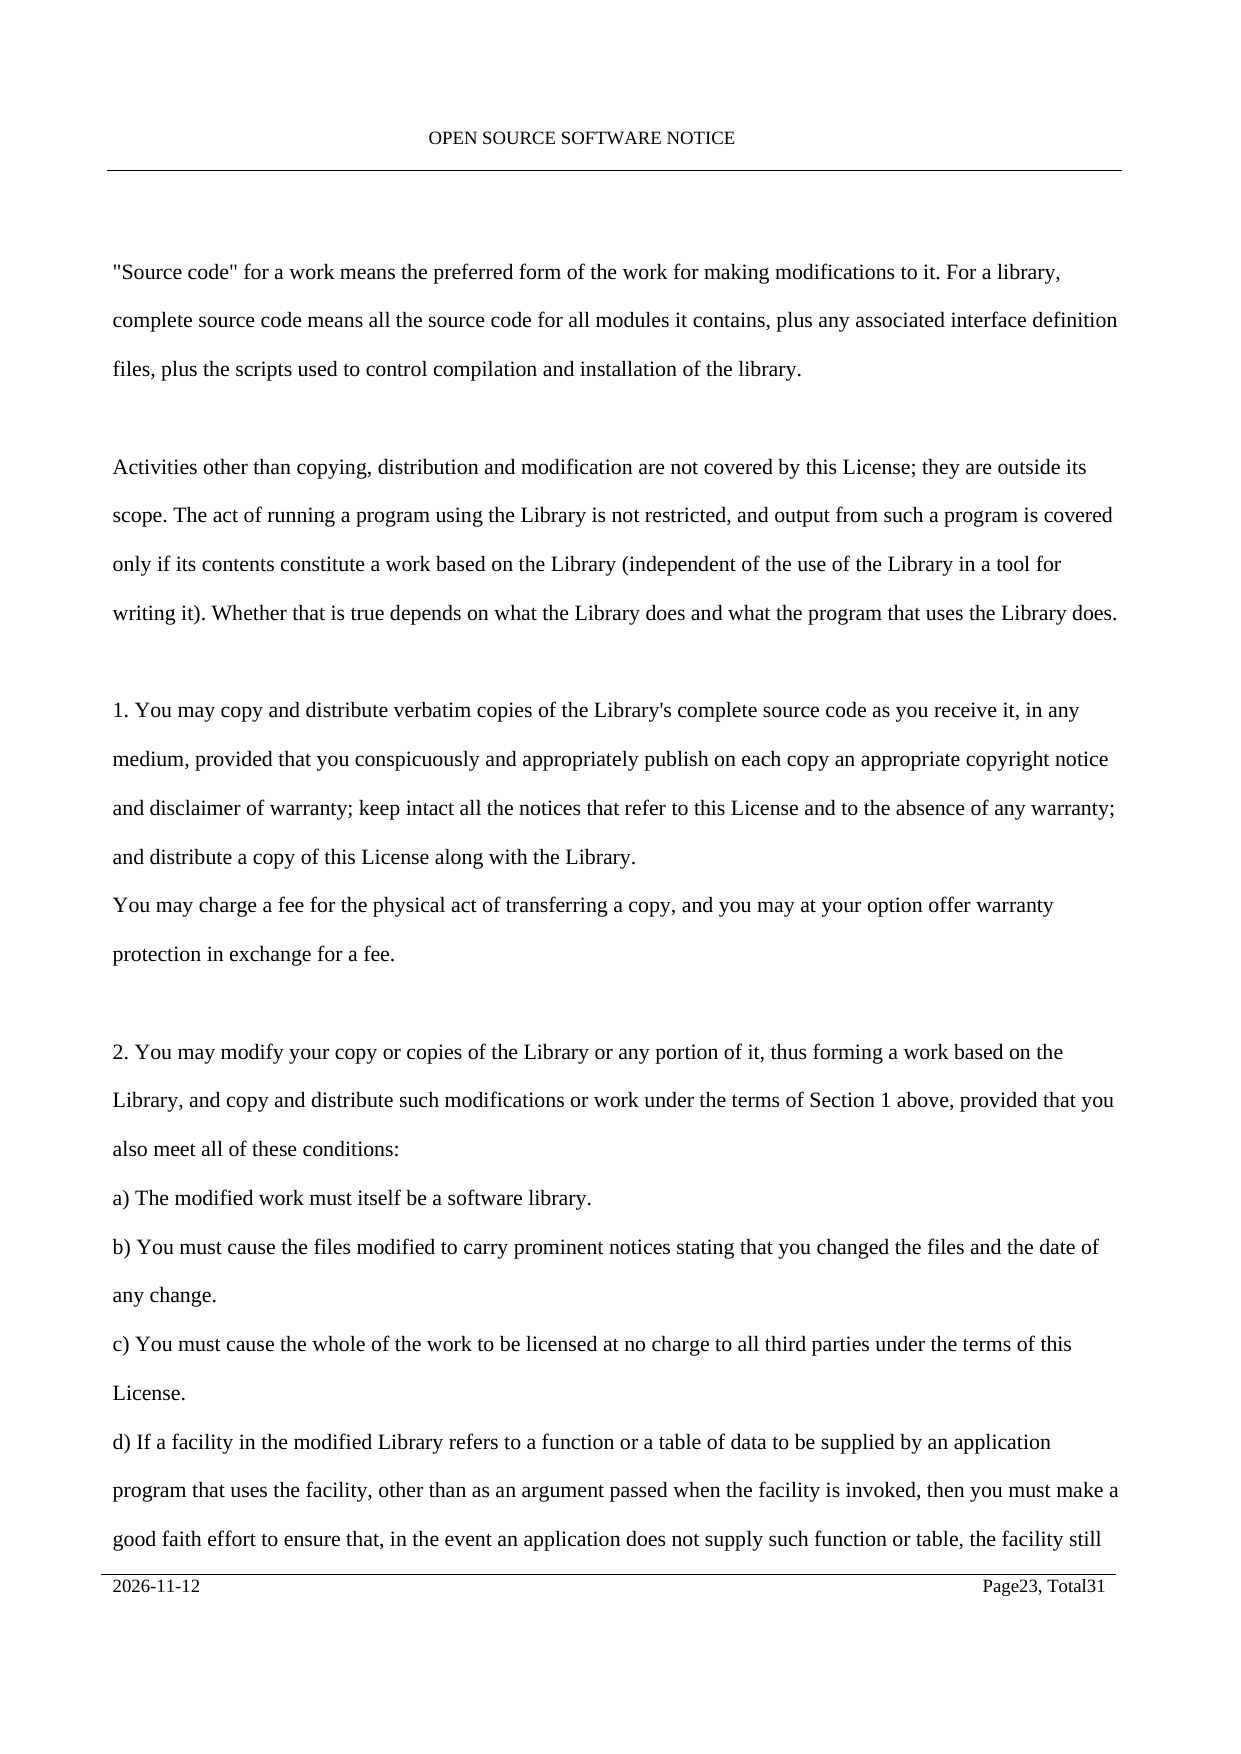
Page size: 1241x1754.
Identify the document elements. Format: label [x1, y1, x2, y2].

text [112, 206, 1128, 1555]
